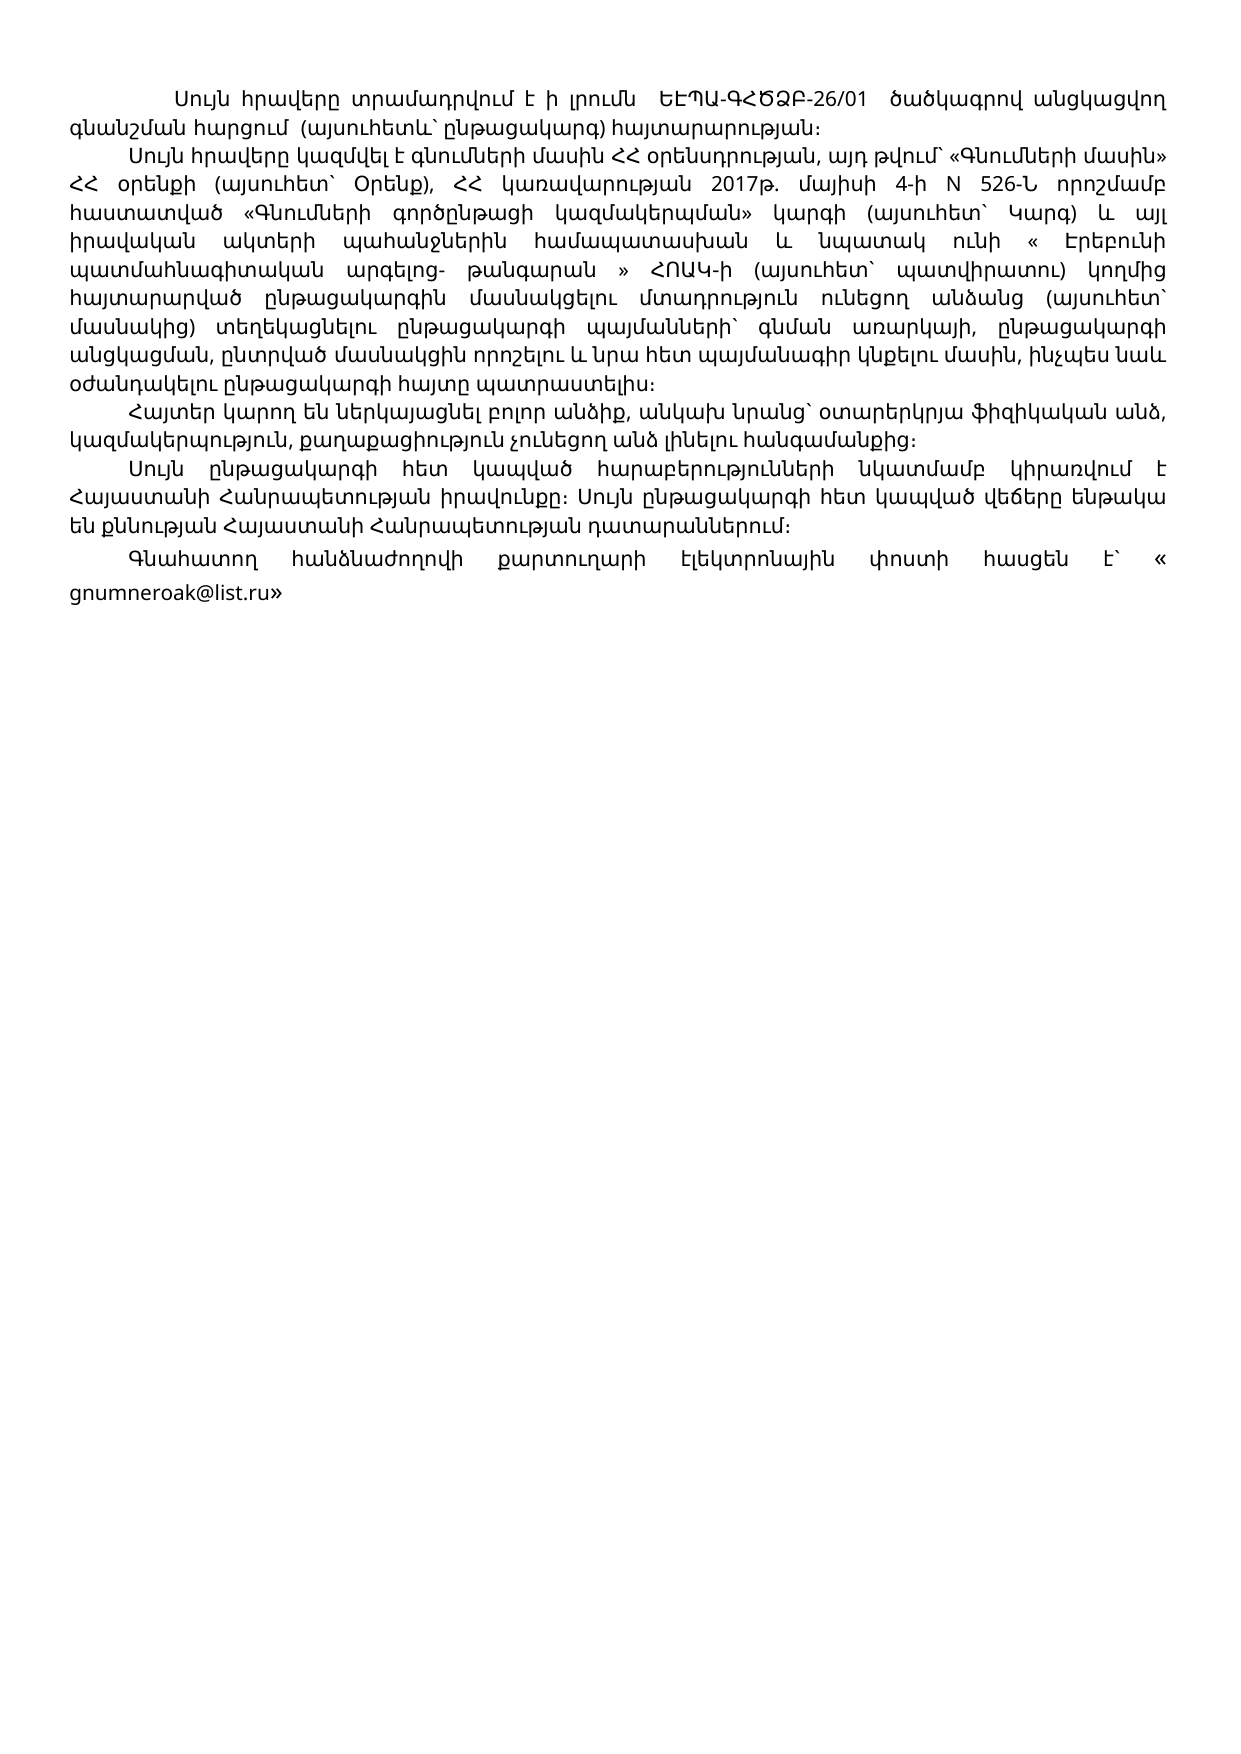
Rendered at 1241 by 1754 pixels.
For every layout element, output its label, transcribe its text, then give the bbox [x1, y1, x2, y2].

text Գնահատող հանձնաժողովի քարտուղարի էլեկտրոնային փոստի հասցեն է` « gnumneroak@list.ru» [69, 539, 1167, 607]
text Սույն ընթացակարգի հետ կապված հարաբերությունների նկատմամբ կիրառվում է Հայաստանի Հանրապետության իրավունքը։ Սույն ընթացակարգի հետ կապված վեճերը ենթակա են քննության Հայաստանի Հանրապետության դատարաններում։ [69, 454, 1167, 539]
text Սույն հրավերը կազմվել է գնումների մասին ՀՀ օրենսդրության, այդ թվում` «Գնումների մասին» ՀՀ օրենքի (այսուհետ` Օրենք), ՀՀ կառավարության 2017թ. մայիսի 4-ի N 526-Ն որոշմամբ հաստատված «Գնումների գործընթացի կազմակերպման» կարգի (այսուհետ` Կարգ) և այլ իրավական ակտերի պահանջներին համապատասխան և նպատակ ունի « Էրեբունի պատմահնագիտական արգելոց- թանգարան » ՀՈԱԿ-ի (այսուհետ` պատվիրատու) կողմից հայտարարված ընթացակարգին մասնակցելու մտադրություն ունեցող անձանց (այսուհետ` մասնակից) տեղեկացնելու ընթացակարգի պայմանների` գնման առարկայի, ընթացակարգի անցկացման, ընտրված մասնակցին որոշելու և նրա հետ պայմանագիր կնքելու մասին, ինչպես նաև օժանդակելու ընթացակարգի հայտը պատրաստելիս։ [69, 141, 1167, 397]
text Հայտեր կարող են ներկայացնել բոլոր անձիք, անկախ նրանց` օտարերկրյա ֆիզիկական անձ, կազմակերպություն, քաղաքացիություն չունեցող անձ լինելու հանգամանքից։ [69, 397, 1167, 454]
text Սույն հրավերը տրամադրվում է ի լրումն ԵԷՊԱ-ԳՀԾՁԲ-26/01 ծածկագրով անցկացվող գնանշման հարցում (այսուհետև` ընթացակարգ) հայտարարության։ [69, 84, 1167, 141]
